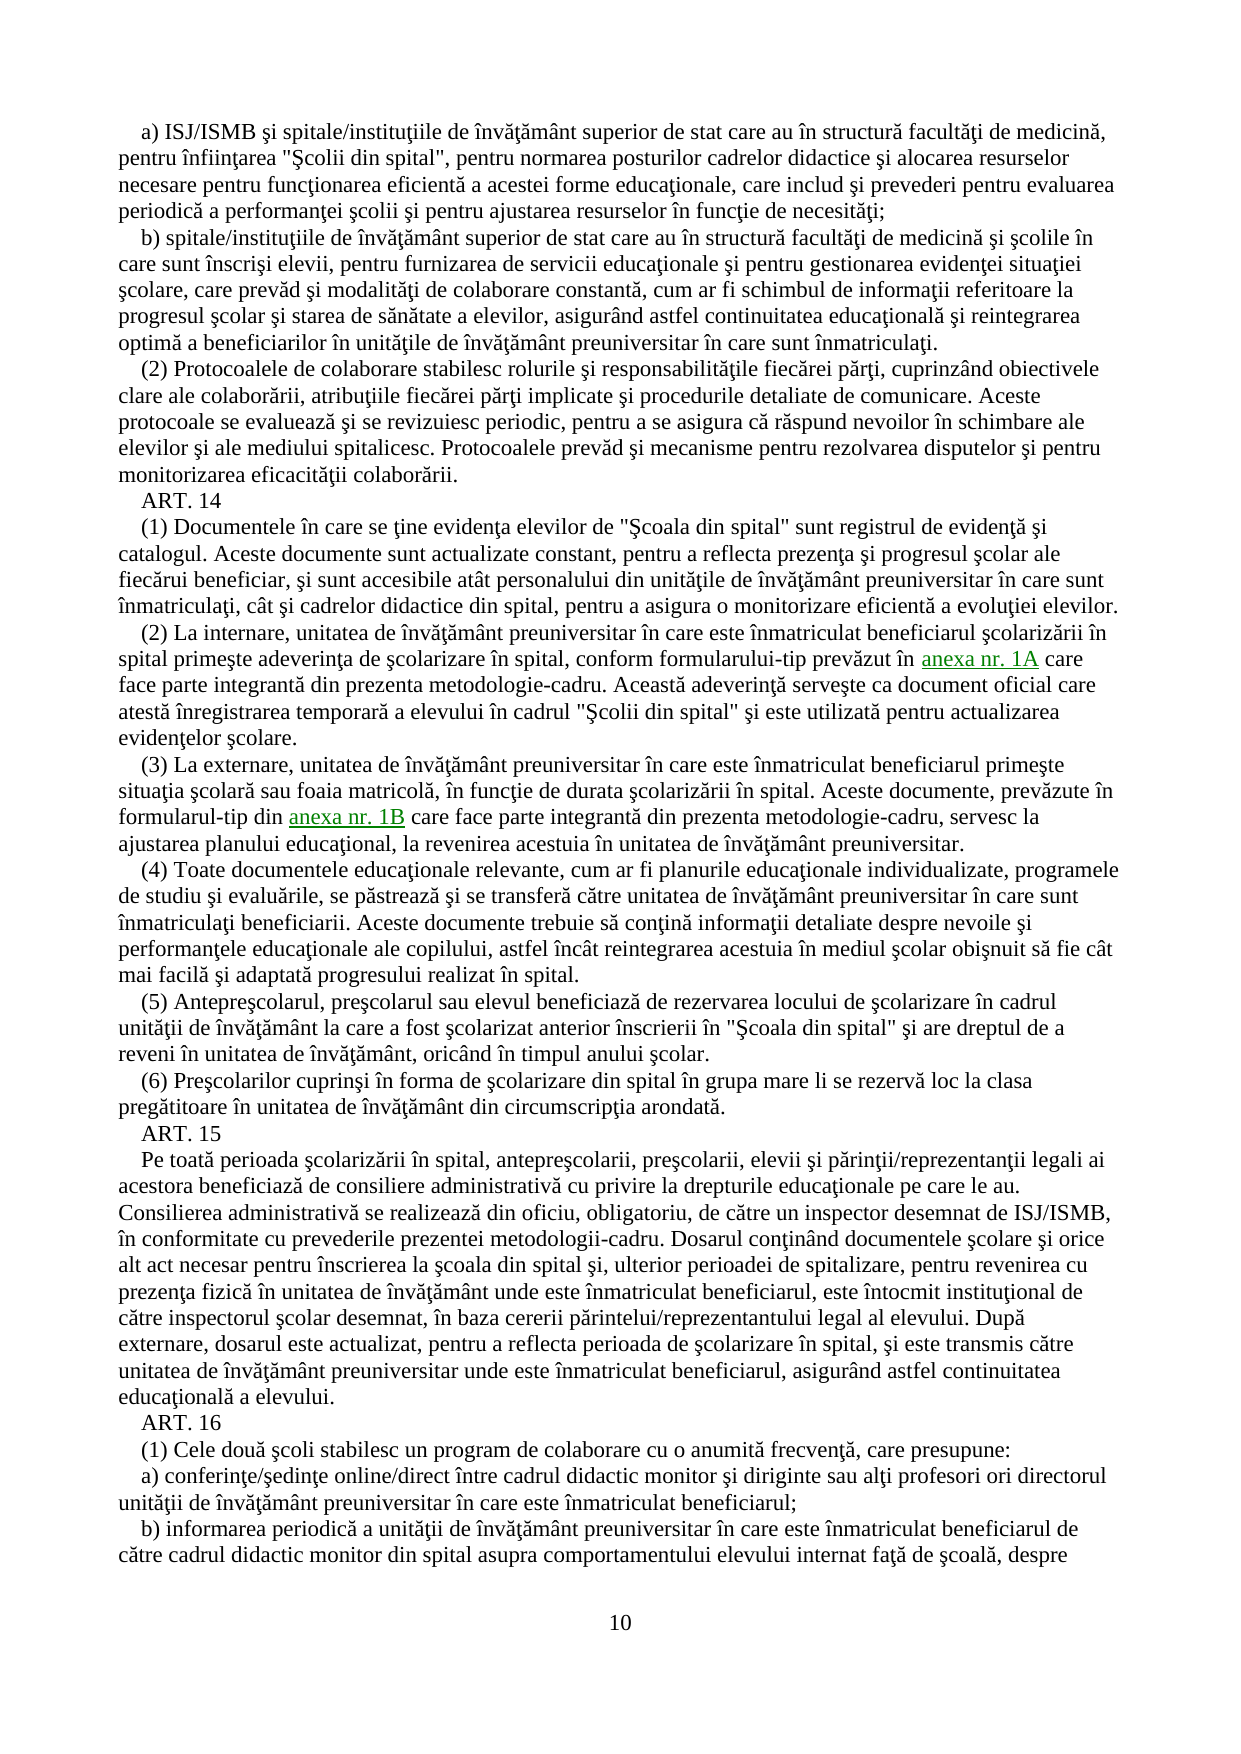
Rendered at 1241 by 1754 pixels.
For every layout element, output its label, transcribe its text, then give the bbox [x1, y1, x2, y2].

text Pe toată perioada şcolarizării în spital, antepreşcolarii, preşcolarii, elevii şi părinţii/reprezentanţii legali ai acestora beneficiază de consiliere administrativă cu privire la drepturile educaţionale pe care le au. Consilierea administrativă se realizează din oficiu, obligatoriu, de către un inspector desemnat de ISJ/ISMB, în conformitate cu prevederile prezentei metodologii-cadru. Dosarul conţinând documentele şcolare şi orice alt act necesar pentru înscrierea la şcoala din spital şi, ulterior perioadei de spitalizare, pentru revenirea cu prezenţa fizică în unitatea de învăţământ unde este înmatriculat beneficiarul, este întocmit instituţional de către inspectorul şcolar desemnat, în baza cererii părintelui/reprezentantului legal al elevului. După externare, dosarul este actualizat, pentru a reflecta perioada de şcolarizare în spital, şi este transmis către unitatea de învăţământ preuniversitar unde este înmatriculat beneficiarul, asigurând astfel continuitatea educaţională a elevului. [118, 1146, 1122, 1409]
text (2) Protocoalele de colaborare stabilesc rolurile şi responsabilităţile fiecărei părţi, cuprinzând obiectivele clare ale colaborării, atribuţiile fiecărei părţi implicate şi procedurile detaliate de comunicare. Aceste protocoale se evaluează şi se revizuiesc periodic, pentru a se asigura că răspund nevoilor în schimbare ale elevilor şi ale mediului spitalicesc. Protocoalele prevăd şi mecanisme pentru rezolvarea disputelor şi pentru monitorizarea eficacităţii colaborării. [118, 355, 1122, 487]
text (4) Toate documentele educaţionale relevante, cum ar fi planurile educaţionale individualizate, programele de studiu şi evaluările, se păstrează şi se transferă către unitatea de învăţământ preuniversitar în care sunt înmatriculaţi beneficiarii. Aceste documente trebuie să conţină informaţii detaliate despre nevoile şi performanţele educaţionale ale copilului, astfel încât reintegrarea acestuia în mediul şcolar obişnuit să fie cât mai facilă şi adaptată progresului realizat în spital. [118, 856, 1122, 988]
text (1) Documentele în care se ţine evidenţa elevilor de "Şcoala din spital" sunt registrul de evidenţă şi catalogul. Aceste documente sunt actualizate constant, pentru a reflecta prezenţa şi progresul şcolar ale fiecărui beneficiar, şi sunt accesibile atât personalului din unităţile de învăţământ preuniversitar în care sunt înmatriculaţi, cât şi cadrelor didactice din spital, pentru a asigura o monitorizare eficientă a evoluţiei elevilor. [118, 513, 1122, 619]
text a) conferinţe/şedinţe online/direct între cadrul didactic monitor şi diriginte sau alţi profesori ori directorul unităţii de învăţământ preuniversitar în care este înmatriculat beneficiarul; [118, 1462, 1122, 1515]
text (6) Preşcolarilor cuprinşi în forma de şcolarizare din spital în grupa mare li se rezervă loc la clasa pregătitoare în unitatea de învăţământ din circumscripţia arondată. [118, 1067, 1122, 1119]
text (3) La externare, unitatea de învăţământ preuniversitar în care este înmatriculat beneficiarul primeşte situaţia şcolară sau foaia matricolă, în funcţie de durata şcolarizării în spital. Aceste documente, prevăzute în formularul-tip din anexa nr. 1B care face parte integrantă din prezenta metodologie-cadru, servesc la ajustarea planului educaţional, la revenirea acestuia în unitatea de învăţământ preuniversitar. [118, 751, 1122, 856]
text (2) La internare, unitatea de învăţământ preuniversitar în care este înmatriculat beneficiarul şcolarizării în spital primeşte adeverinţa de şcolarizare în spital, conform formularului-tip prevăzut în anexa nr. 1A care face parte integrantă din prezenta metodologie-cadru. Această adeverinţă serveşte ca document oficial care atestă înregistrarea temporară a elevului în cadrul "Şcolii din spital" şi este utilizată pentru actualizarea evidenţelor şcolare. [118, 619, 1122, 751]
text ART. 14 [118, 487, 1122, 513]
text ART. 15 [118, 1119, 1122, 1146]
text ART. 16 [118, 1409, 1122, 1436]
text (1) Cele două şcoli stabilesc un program de colaborare cu o anumită frecvenţă, care presupune: [118, 1436, 1122, 1462]
text a) ISJ/ISMB şi spitale/instituţiile de învăţământ superior de stat care au în structură facultăţi de medicină, pentru înfiinţarea "Şcolii din spital", pentru normarea posturilor cadrelor didactice şi alocarea resurselor necesare pentru funcţionarea eficientă a acestei forme educaţionale, care includ şi prevederi pentru evaluarea periodică a performanţei şcolii şi pentru ajustarea resurselor în funcţie de necesităţi; [118, 118, 1122, 223]
text (5) Antepreşcolarul, preşcolarul sau elevul beneficiază de rezervarea locului de şcolarizare în cadrul unităţii de învăţământ la care a fost şcolarizat anterior înscrierii în "Şcoala din spital" şi are dreptul de a reveni în unitatea de învăţământ, oricând în timpul anului şcolar. [118, 988, 1122, 1067]
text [118, 1515, 1122, 1568]
text b) spitale/instituţiile de învăţământ superior de stat care au în structură facultăţi de medicină şi şcolile în care sunt înscrişi elevii, pentru furnizarea de servicii educaţionale şi pentru gestionarea evidenţei situaţiei şcolare, care prevăd şi modalităţi de colaborare constantă, cum ar fi schimbul de informaţii referitoare la progresul şcolar şi starea de sănătate a elevilor, asigurând astfel continuitatea educaţională şi reintegrarea optimă a beneficiarilor în unităţile de învăţământ preuniversitar în care sunt înmatriculaţi. [118, 223, 1122, 355]
